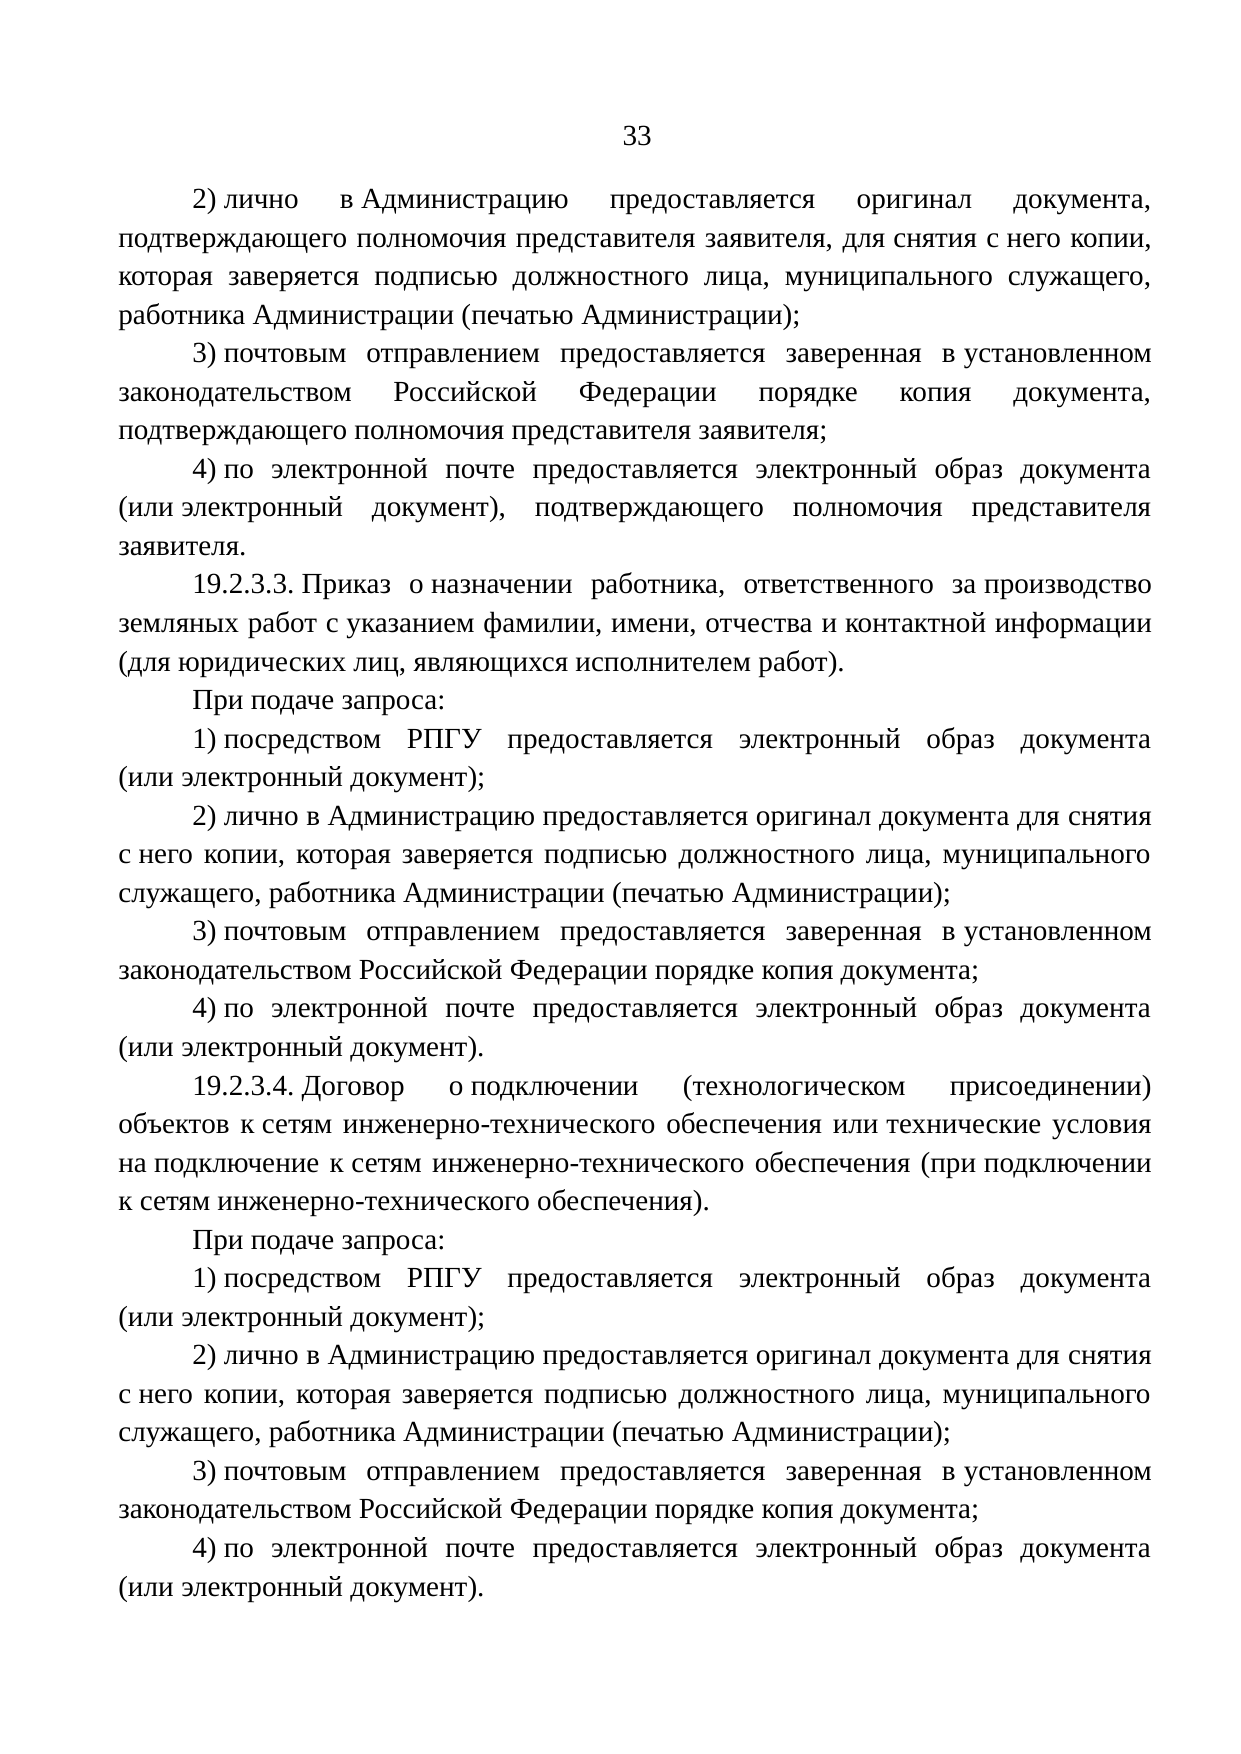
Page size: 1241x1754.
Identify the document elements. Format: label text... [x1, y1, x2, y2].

text 19.2.3.4. Договор о подключении (технологическом присоединении) объектов к сетям инженерно⁠-⁠технического обеспечения или технические условия на подключение к сетям инженерно⁠-⁠технического обеспечения (при подключении к сетям инженерно⁠-⁠технического обеспечения). [118, 1068, 1152, 1217]
text 4) по электронной почте предоставляется электронный образ документа (или электронный документ). [118, 991, 1152, 1063]
text 2) лично в Администрацию предоставляется оригинал документа для снятия с него копии, которая заверяется подписью должностного лица, муниципального служащего, работника Администрации (печатью Администрации); [118, 1337, 1152, 1448]
text 1) посредством РПГУ предоставляется электронный образ документа (или электронный документ); [118, 721, 1152, 793]
text 2) лично в Администрацию предоставляется оригинал документа для снятия с него копии, которая заверяется подписью должностного лица, муниципального служащего, работника Администрации (печатью Администрации); [118, 798, 1152, 908]
text 4) по электронной почте предоставляется электронный образ документа (или электронный документ). [118, 1530, 1152, 1602]
text 1) посредством РПГУ предоставляется электронный образ документа (или электронный документ); [118, 1260, 1152, 1332]
text 3) почтовым отправлением предоставляется заверенная в установленном законодательством Российской Федерации порядке копия документа; [118, 1453, 1152, 1525]
text При подаче запроса: [118, 682, 1152, 716]
text 4) по электронной почте предоставляется электронный образ документа (или электронный документ), подтверждающего полномочия представителя заявителя. [118, 451, 1152, 562]
text 3) почтовым отправлением предоставляется заверенная в установленном законодательством Российской Федерации порядке копия документа; [118, 913, 1152, 986]
text При подаче запроса: [118, 1222, 1152, 1255]
text 3) почтовым отправлением предоставляется заверенная в установленном законодательством Российской Федерации порядке копия документа, подтверждающего полномочия представителя заявителя; [118, 335, 1152, 446]
text 19.2.3.3. Приказ о назначении работника, ответственного за производство земляных работ с указанием фамилии, имени, отчества и контактной информации (для юридических лиц, являющихся исполнителем работ). [118, 567, 1152, 677]
text 2) лично в Администрацию предоставляется оригинал документа, подтверждающего полномочия представителя заявителя, для снятия с него копии, которая заверяется подписью должностного лица, муниципального служащего, работника Администрации (печатью Администрации); [118, 181, 1152, 330]
